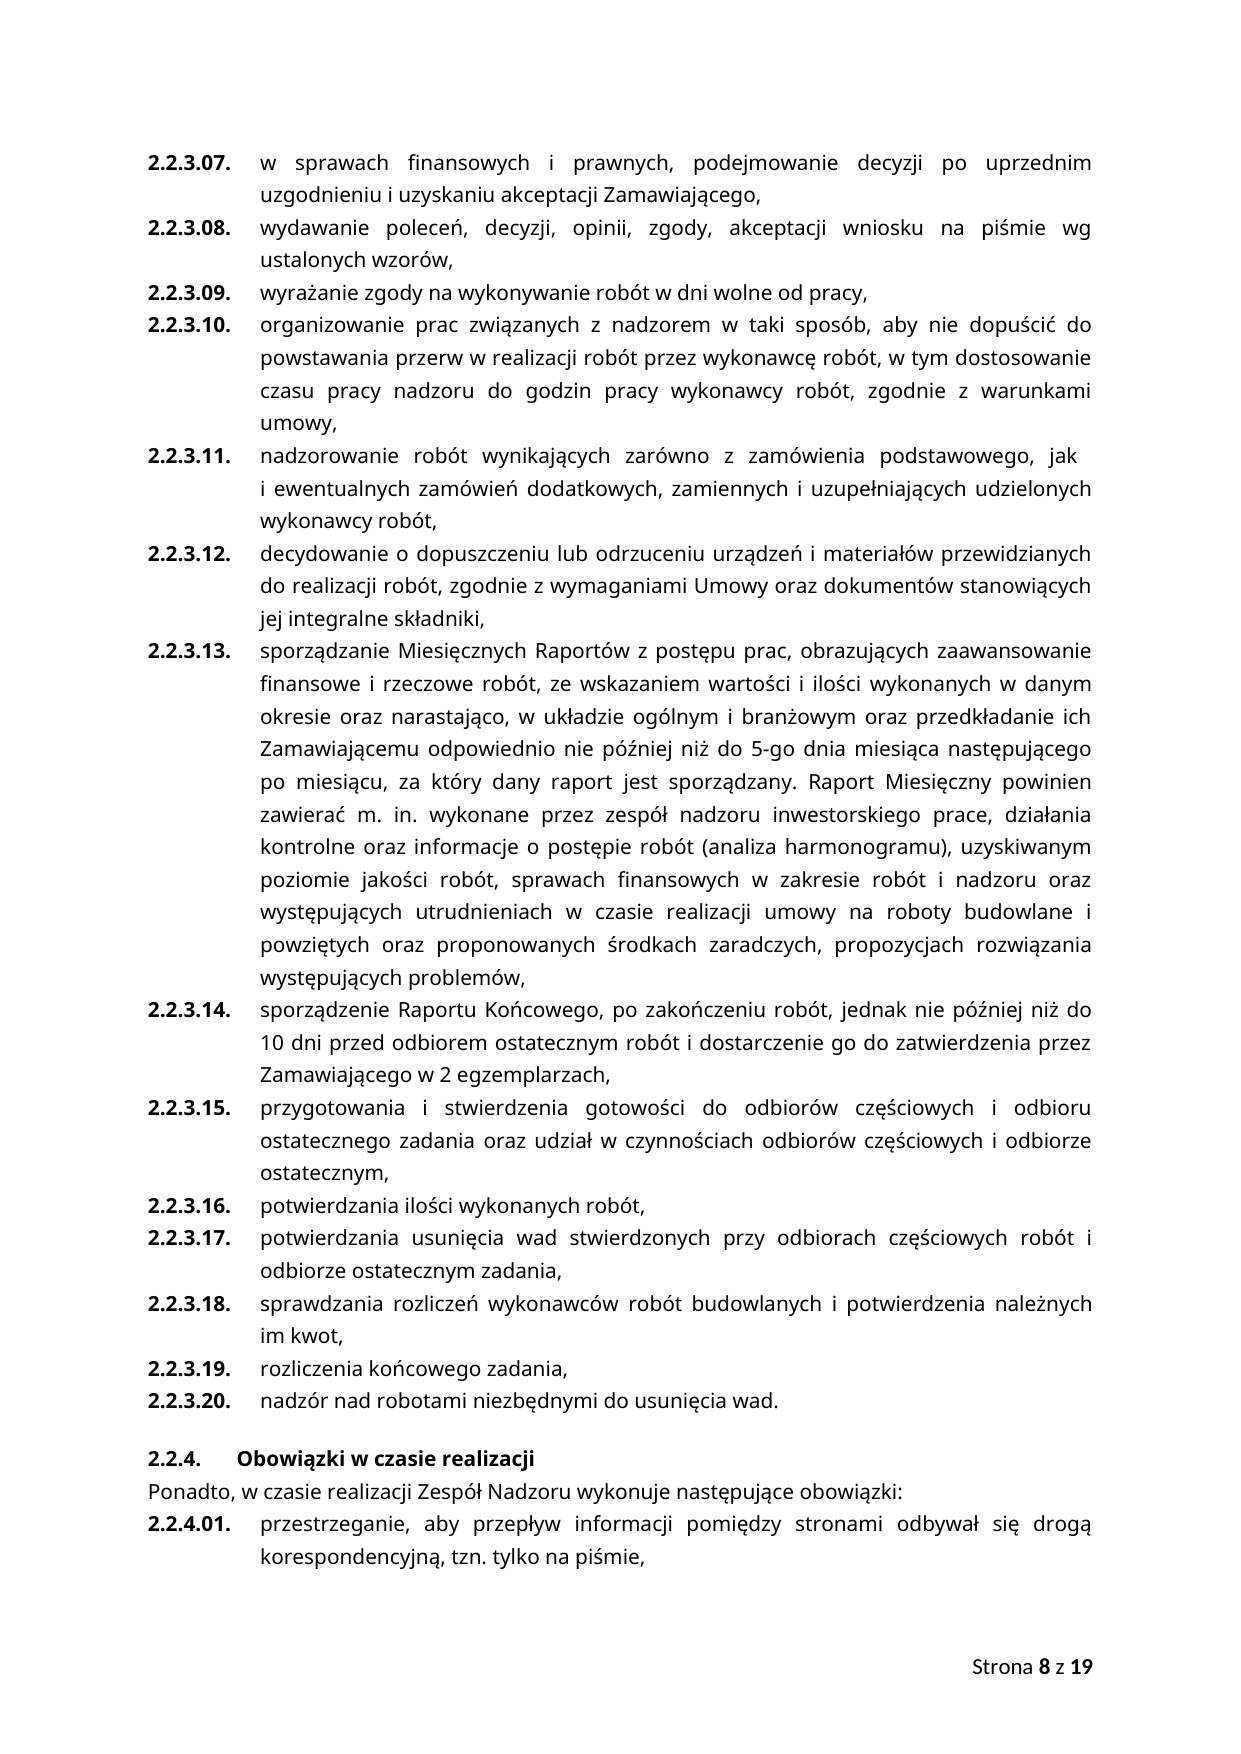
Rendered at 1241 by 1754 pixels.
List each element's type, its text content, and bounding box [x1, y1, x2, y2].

list przestrzeganie, aby przepływ informacji pomiędzy stronami odbywał się drogą korespondencyjną, tzn. tylko na piśmie, [148, 1509, 1093, 1570]
list organizowanie prac związanych z nadzorem w taki sposób, aby nie dopuścić do powstawania przerw w realizacji robót przez wykonawcę robót, w tym dostosowanie czasu pracy nadzoru do godzin pracy wykonawcy robót, zgodnie z warunkami umowy, [148, 311, 1093, 437]
list decydowanie o dopuszczeniu lub odrzuceniu urządzeń i materiałów przewidzianych do realizacji robót, zgodnie z wymaganiami Umowy oraz dokumentów stanowiących jej integralne składniki, [148, 539, 1093, 632]
list sprawdzania rozliczeń wykonawców robót budowlanych i potwierdzenia należnych im kwot, [148, 1289, 1093, 1350]
list nadzorowanie robót wynikających zarówno z zamówienia podstawowego, jak i ewentualnych zamówień dodatkowych, zamiennych i uzupełniających udzielonych wykonawcy robót, [148, 441, 1093, 535]
list w sprawach finansowych i prawnych, podejmowanie decyzji po uprzednim uzgodnieniu i uzyskaniu akceptacji Zamawiającego, [148, 148, 1093, 209]
list wyrażanie zgody na wykonywanie robót w dni wolne od pracy, [148, 278, 1093, 306]
list potwierdzania ilości wykonanych robót, [148, 1191, 1093, 1219]
text Ponadto, w czasie realizacji Zespół Nadzoru wykonuje następujące obowiązki: [148, 1477, 1093, 1505]
list potwierdzania usunięcia wad stwierdzonych przy odbiorach częściowych robót i odbiorze ostatecznym zadania, [148, 1223, 1093, 1284]
list wydawanie poleceń, decyzji, opinii, zgody, akceptacji wniosku na piśmie wg ustalonych wzorów, [148, 213, 1093, 274]
subtitle Obowiązki w czasie realizacji [148, 1444, 1093, 1473]
list sporządzanie Miesięcznych Raportów z postępu prac, obrazujących zaawansowanie finansowe i rzeczowe robót, ze wskazaniem wartości i ilości wykonanych w danym okresie oraz narastająco, w układzie ogólnym i branżowym oraz przedkładanie ich Zamawiającemu odpowiednio nie później niż do 5-go dnia miesiąca następującego po miesiącu, za który dany raport jest sporządzany. Raport Miesięczny powinien zawierać m. in. wykonane przez zespół nadzoru inwestorskiego prace, działania kontrolne oraz informacje o postępie robót (analiza harmonogramu), uzyskiwanym poziomie jakości robót, sprawach finansowych w zakresie robót i nadzoru oraz występujących utrudnieniach w czasie realizacji umowy na roboty budowlane i powziętych oraz proponowanych środkach zaradczych, propozycjach rozwiązania występujących problemów, [148, 637, 1093, 991]
list rozliczenia końcowego zadania, [148, 1354, 1093, 1382]
list nadzór nad robotami niezbędnymi do usunięcia wad. [148, 1387, 1093, 1415]
list przygotowania i stwierdzenia gotowości do odbiorów częściowych i odbioru ostatecznego zadania oraz udział w czynnościach odbiorów częściowych i odbiorze ostatecznym, [148, 1093, 1093, 1187]
list sporządzenie Raportu Końcowego, po zakończeniu robót, jednak nie później niż do 10 dni przed odbiorem ostatecznym robót i dostarczenie go do zatwierdzenia przez Zamawiającego w 2 egzemplarzach, [148, 995, 1093, 1089]
